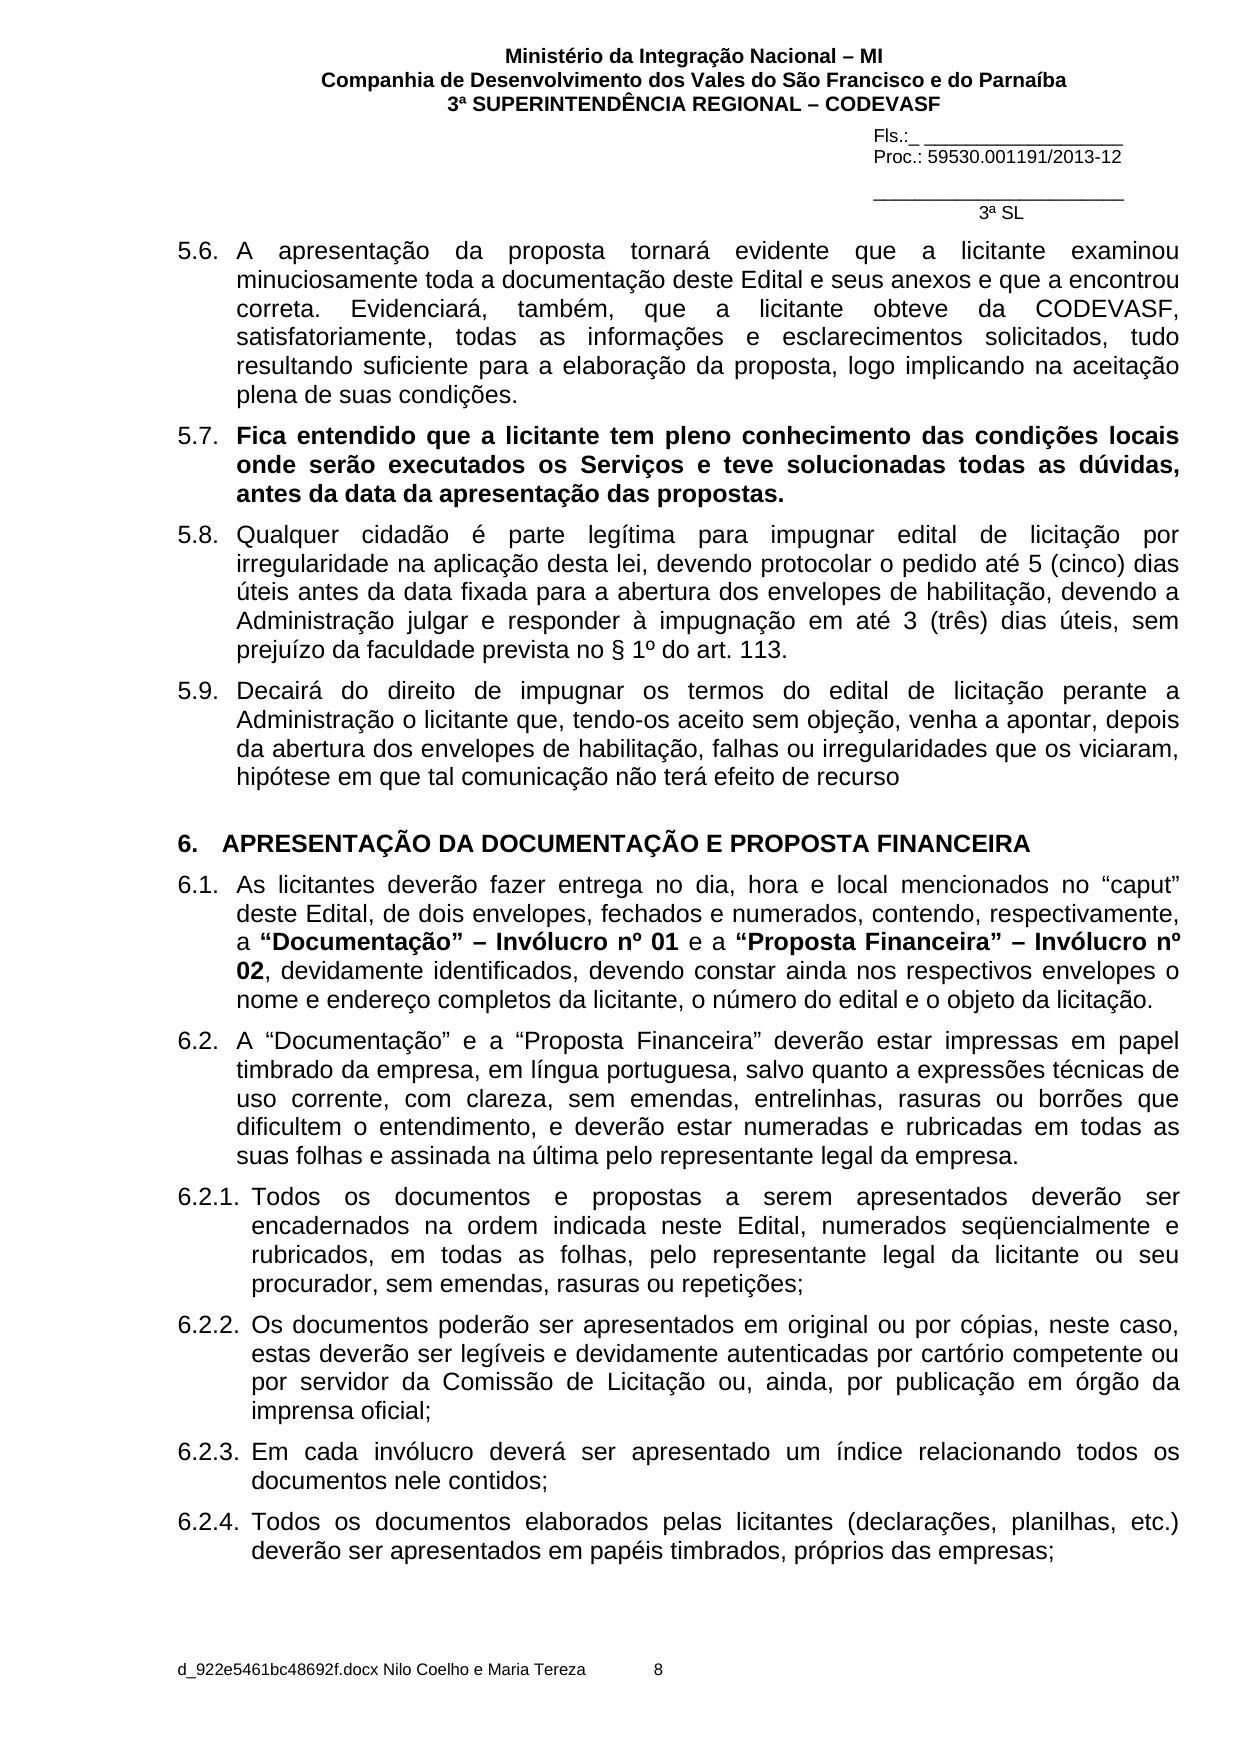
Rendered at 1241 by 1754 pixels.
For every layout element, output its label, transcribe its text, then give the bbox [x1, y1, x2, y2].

list Todos os documentos e propostas a serem apresentados deverão ser encadernados na ordem indicada neste Edital, numerados seqüencialmente e rubricados, em todas as folhas, pelo representante legal da licitante ou seu procurador, sem emendas, rasuras ou repetições; [177, 1182, 1181, 1297]
text A apresentação da proposta tornará evidente que a licitante examinou minuciosamente toda a documentação deste Edital e seus anexos e que a encontrou correta. Evidenciará, também, que a licitante obteve da CODEVASF, satisfatoriamente, todas as informações e esclarecimentos solicitados, tudo resultando suficiente para a elaboração da proposta, logo implicando na aceitação plena de suas condições. [177, 236, 1181, 408]
text As licitantes deverão fazer entrega no dia, hora e local mencionados no “caput” deste Edital, de dois envelopes, fechados e numerados, contendo, respectivamente, a “Documentação” – Invólucro nº 01 e a “Proposta Financeira” – Invólucro nº 02, devidamente identificados, devendo constar ainda nos respectivos envelopes o nome e endereço completos da licitante, o número do edital e o objeto da licitação. [177, 870, 1181, 1013]
list Em cada invólucro deverá ser apresentado um índice relacionando todos os documentos nele contidos; [177, 1437, 1181, 1495]
list Os documentos poderão ser apresentados em original ou por cópias, neste caso, estas deverão ser legíveis e devidamente autenticadas por cartório competente ou por servidor da Comissão de Licitação ou, ainda, por publicação em órgão da imprensa oficial; [177, 1310, 1181, 1425]
text APRESENTAÇÃO DA DOCUMENTAÇÃO E PROPOSTA FINANCEIRA [177, 828, 1181, 857]
text A “Documentação” e a “Proposta Financeira” deverão estar impressas em papel timbrado da empresa, em língua portuguesa, salvo quanto a expressões técnicas de uso corrente, com clareza, sem emendas, entrelinhas, rasuras ou borrões que dificultem o entendimento, e deverão estar numeradas e rubricadas em todas as suas folhas e assinada na última pelo representante legal da empresa. [177, 1026, 1181, 1170]
text Decairá do direito de impugnar os termos do edital de licitação perante a Administração o licitante que, tendo-os aceito sem objeção, venha a apontar, depois da abertura dos envelopes de habilitação, falhas ou irregularidades que os viciaram, hipótese em que tal comunicação não terá efeito de recurso [177, 676, 1181, 791]
text Qualquer cidadão é parte legítima para impugnar edital de licitação por irregularidade na aplicação desta lei, devendo protocolar o pedido até 5 (cinco) dias úteis antes da data fixada para a abertura dos envelopes de habilitação, devendo a Administração julgar e responder à impugnação em até 3 (três) dias úteis, sem prejuízo da faculdade prevista no § 1º do art. 113. [177, 520, 1181, 663]
list Todos os documentos elaborados pelas licitantes (declarações, planilhas, etc.) deverão ser apresentados em papéis timbrados, próprios das empresas; [177, 1507, 1181, 1565]
text Fica entendido que a licitante tem pleno conhecimento das condições locais onde serão executados os Serviços e teve solucionadas todas as dúvidas, antes da data da apresentação das propostas. [177, 421, 1181, 507]
